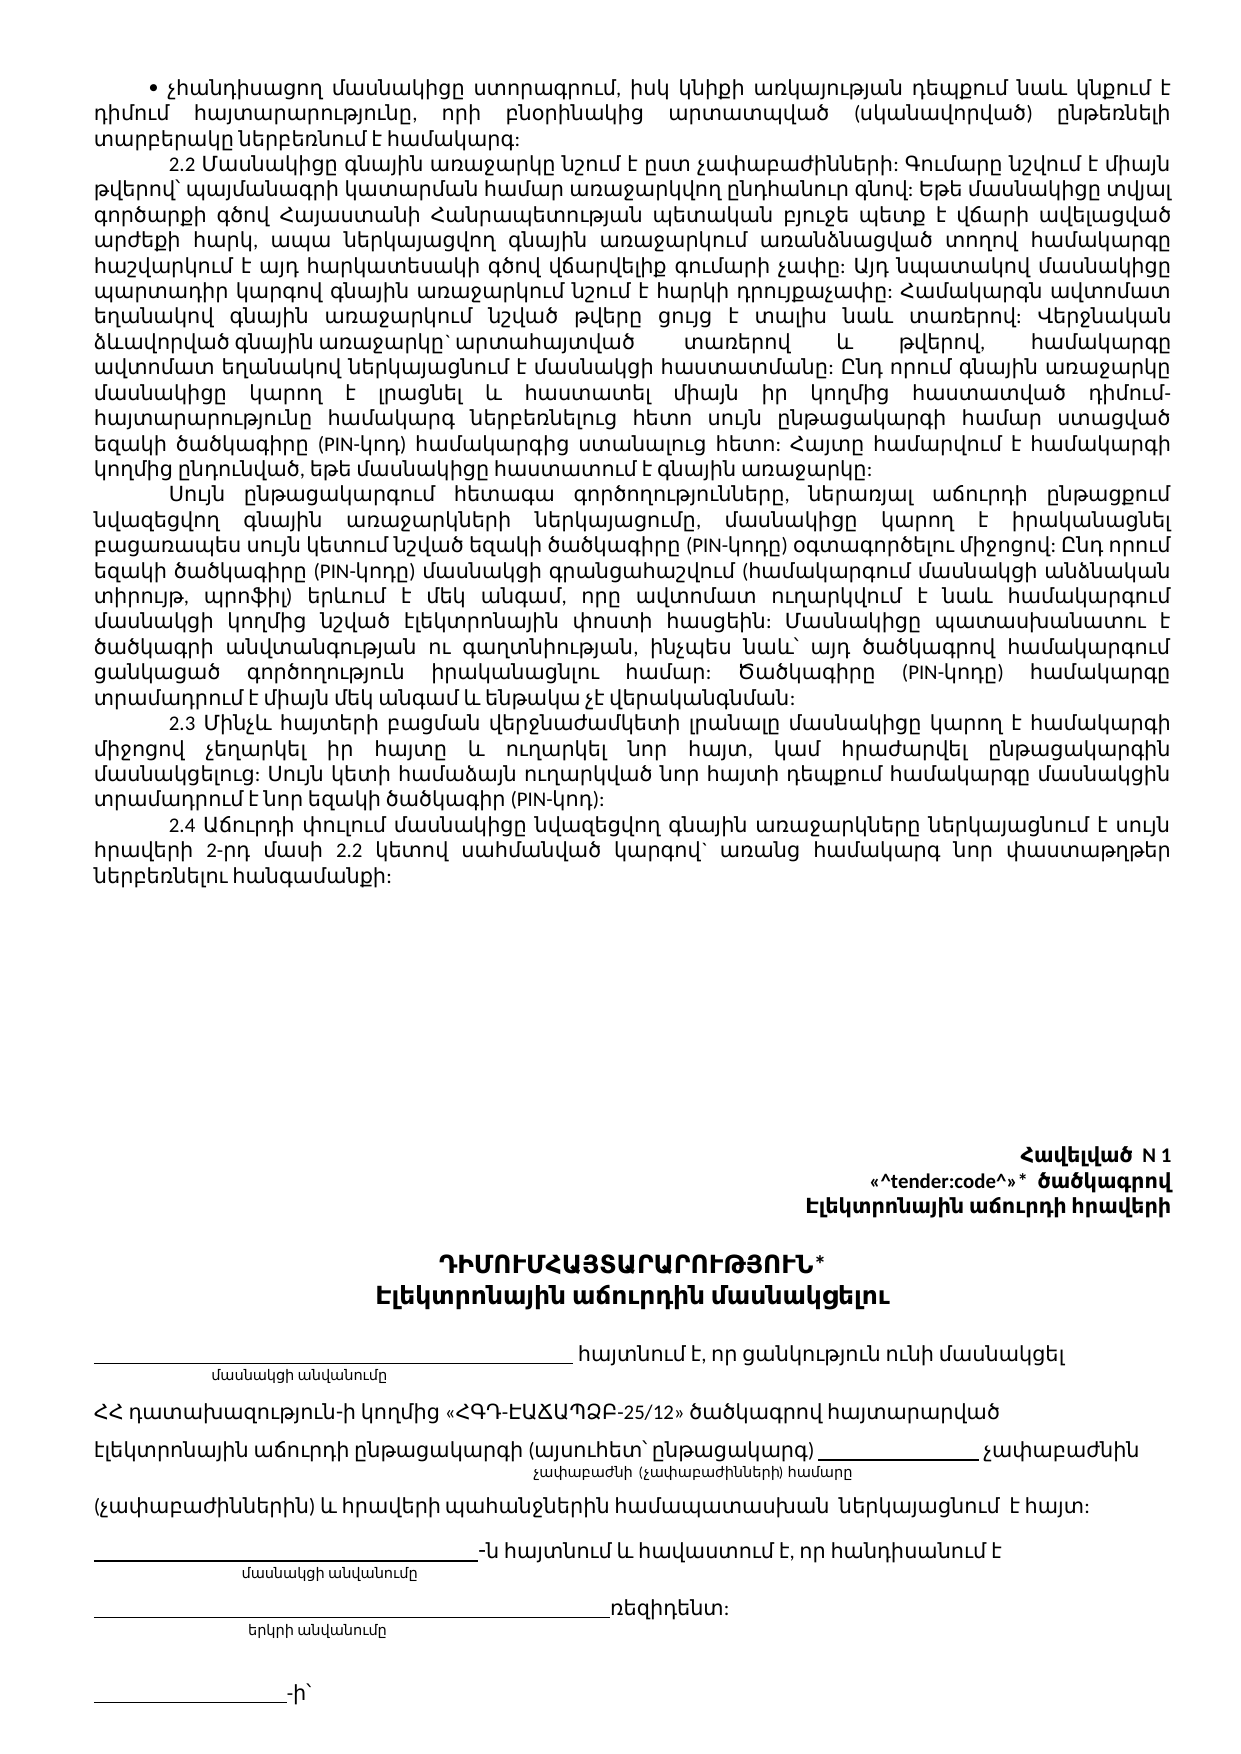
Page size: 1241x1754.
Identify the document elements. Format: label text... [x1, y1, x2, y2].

text մասնակցի անվանումը [94, 1565, 1171, 1595]
subtitle Էլեկտրոնային աճուրդին մասնակցելու [94, 1280, 1171, 1310]
text Սույն ընթացակարգում հետագա գործողությունները, ներառյալ աճուրդի ընթացքում նվազեցվող գնային առաջարկների ներկայացումը, մասնակիցը կարող է իրականացնել բացառապես սույն կետում նշված եզակի ծածկագիրը (PIN-կոդը) օգտագործելու միջոցով: Ընդ որում եզակի ծածկագիրը (PIN-կոդը) մասնակցի գրանցահաշվում (համակարգում մասնակցի անձնական տիրույթ, պրոֆիլ) երևում է մեկ անգամ, որը ավտոմատ ուղարկվում է նաև համակարգում մասնակցի կողմից նշված էլեկտրոնային փոստի հասցեին: Մասնակիցը պատասխանատու է ծածկագրի անվտանգության ու գաղտնիության, ինչպես նաև՝ այդ ծածկագրով համակարգում ցանկացած գործողություն իրականացնլու համար: Ծածկագիրը (PIN-կոդը) համակարգը տրամադրում է միայն մեկ անգամ և ենթակա չէ վերականգնման: [94, 482, 1171, 710]
text 2.4 Աճուրդի փուլում մասնակիցը նվազեցվող գնային առաջարկները ներկայացնում է սույն հրավերի 2-րդ մասի 2.2 կետով սահմանված կարգով` առանց համակարգ նոր փաստաթղթեր ներբեռնելու հանգամանքի: [94, 812, 1171, 888]
text ԴԻՄՈՒՄՀԱՅՏԱՐԱՐՈՒԹՅՈՒՆ* [94, 1249, 1171, 1280]
text -ն հայտնում և հավաստում է, որ հանդիսանում է [94, 1534, 1171, 1565]
text ռեզիդենտ: [94, 1595, 1171, 1621]
text (չափաբաժիններին) և հրավերի պահանջներին համապատասխան ներկայացնում է հայտ: [94, 1493, 1171, 1519]
text -ի՝ [94, 1680, 1171, 1705]
text 2.2 Մասնակիցը գնային առաջարկը նշում է ըստ չափաբաժինների: Գումարը նշվում է միայն թվերով՝ պայմանագրի կատարման համար առաջարկվող ընդհանուր գնով: Եթե մասնակիցը տվյալ գործարքի գծով Հայաստանի Հանրապետության պետական բյուջե պետք է վճարի ավելացված արժեքի հարկ, ապա ներկայացվող գնային առաջարկում առանձնացված տողով համակարգը հաշվարկում է այդ հարկատեսակի գծով վճարվելիք գումարի չափը: Այդ նպատակով մասնակիցը պարտադիր կարգով գնային առաջարկում նշում է հարկի դրույքաչափը: Համակարգն ավտոմատ եղանակով գնային առաջարկում նշված թվերը ցույց է տալիս նաև տառերով: Վերջնական ձևավորված գնային առաջարկը` արտահայտված տառերով և թվերով, համակարգը ավտոմատ եղանակով ներկայացնում է մասնակցի հաստատմանը: Ընդ որում գնային առաջարկը մասնակիցը կարող է լրացնել և հաստատել միայն իր կողմից հաստատված դիմում-հայտարարությունը համակարգ ներբեռնելուց հետո սույն ընթացակարգի համար ստացված եզակի ծածկագիրը (PIN-կոդ) համակարգից ստանալուց հետո: Հայտը համարվում է համակարգի կողմից ընդունված, եթե մասնակիցը հաստատում է գնային առաջարկը: [94, 151, 1171, 482]
list չհանդիսացող մասնակիցը ստորագրում, իսկ կնիքի առկայության դեպքում նաև կնքում է դիմում հայտարարությունը, որի բնօրինակից արտատպված (սկանավորված) ընթեռնելի տարբերակը ներբեռնում է համակարգ: [94, 75, 1171, 151]
text ՀՀ դատախազություն-ի կողմից «ՀԳԴ-ԷԱՃԱՊՁԲ-25/12» ծածկագրով հայտարարված [94, 1397, 1171, 1425]
text «^tender:code^»* ծածկագրով [94, 1168, 1171, 1193]
text 2.3 Մինչև հայտերի բացման վերջնաժամկետի լրանալը մասնակիցը կարող է համակարգի միջոցով չեղարկել իր հայտը և ուղարկել նոր հայտ, կամ հրաժարվել ընթացակարգին մասնակցելուց: Սույն կետի համաձայն ուղարկված նոր հայտի դեպքում համակարգը մասնակցին տրամադրում է նոր եզակի ծածկագիր (PIN-կոդ): [94, 710, 1171, 812]
text էլեկտրոնային աճուրդի ընթացակարգի (այսուհետ՝ ընթացակարգ) չափաբաժնին [94, 1437, 1171, 1463]
text երկրի անվանումը [94, 1621, 1171, 1651]
text հայտնում է, որ ցանկություն ունի մասնակցել [94, 1341, 1171, 1366]
text չափաբաժնի (չափաբաժինների) համարը [94, 1463, 1171, 1493]
text Հավելված N 1 [94, 1142, 1171, 1168]
text Էլեկտրոնային աճուրդի հրավերի [94, 1193, 1171, 1219]
text մասնակցի անվանումը [94, 1366, 1171, 1397]
